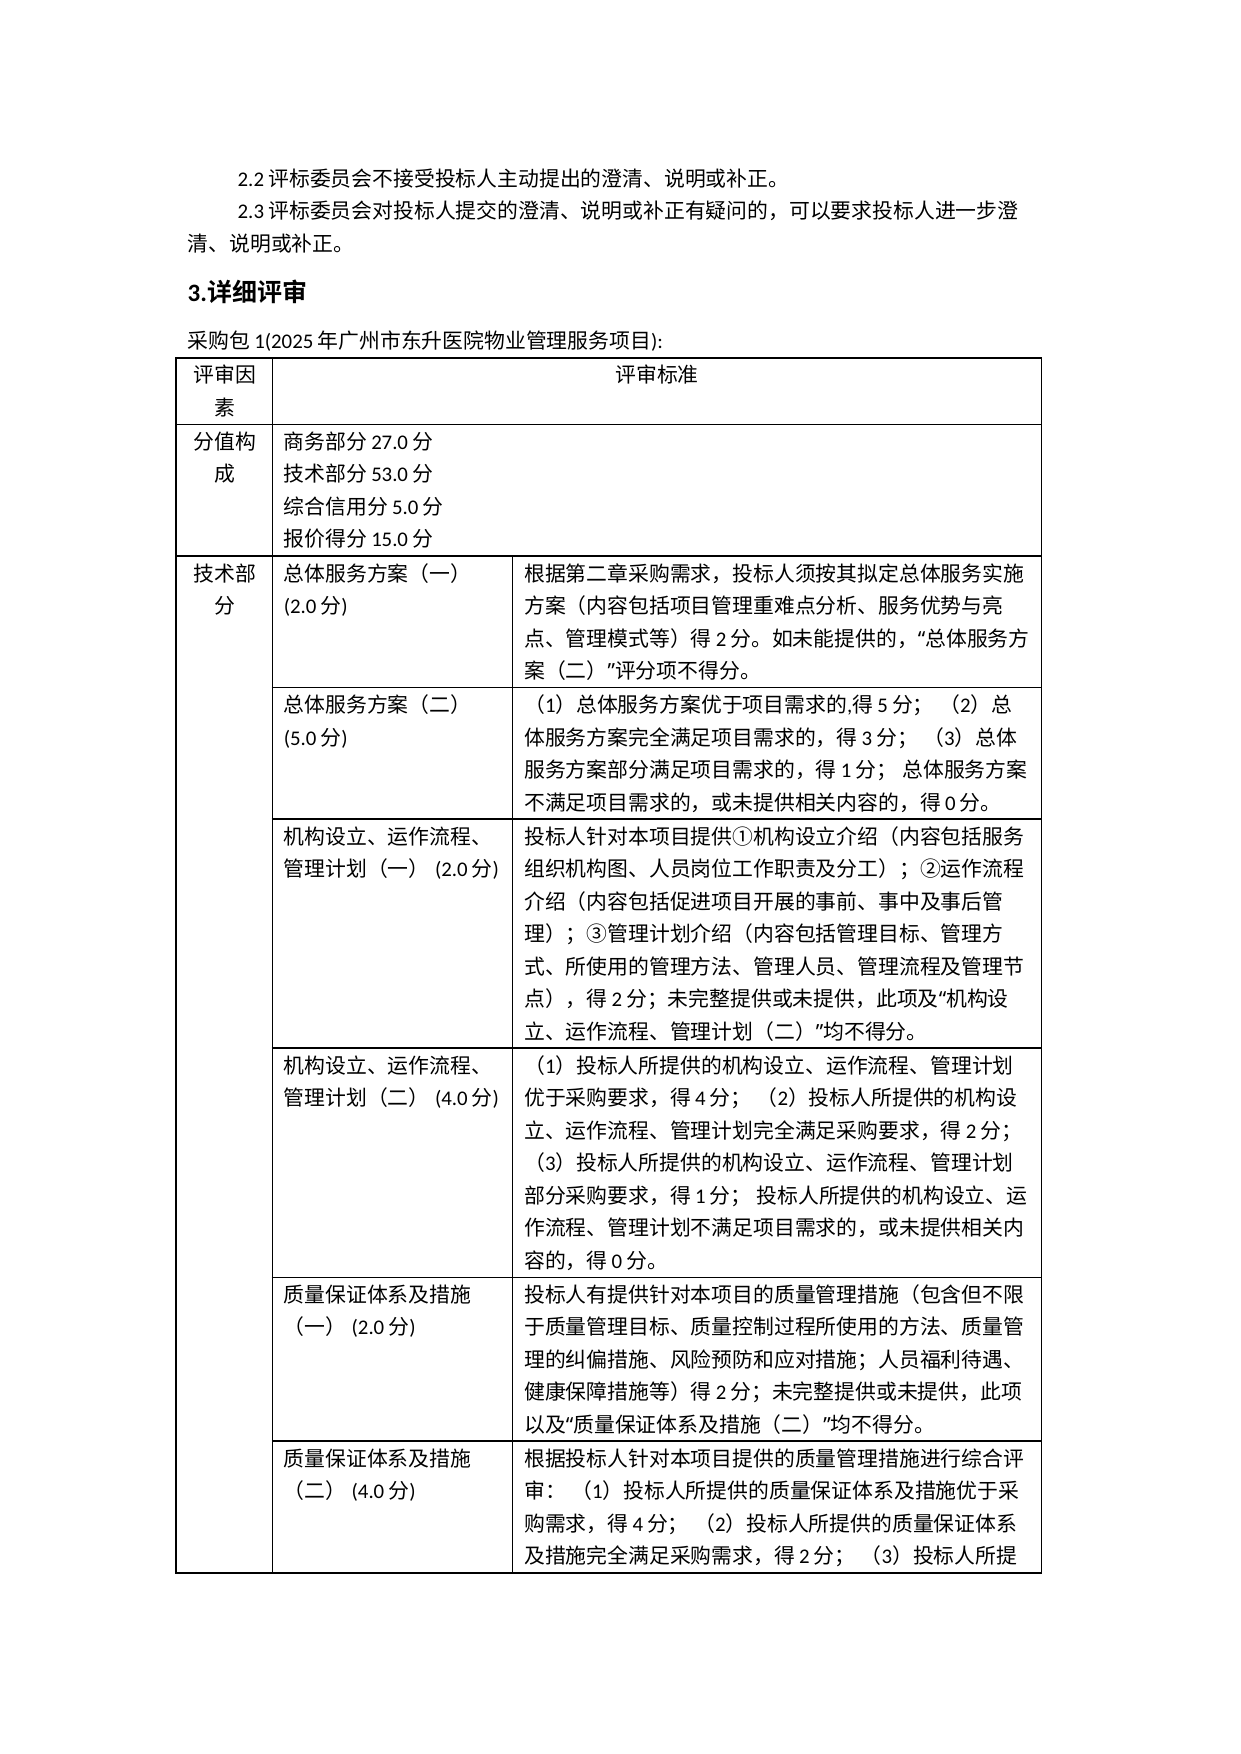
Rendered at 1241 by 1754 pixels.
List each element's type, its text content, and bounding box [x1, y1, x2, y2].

table_cell 分值构成 [177, 425, 272, 555]
table_cell （1）投标人所提供的机构设立、运作流程、管理计划优于采购要求，得4分； （2）投标人所提供的机构设立、运作流程、管理计划完全满足采购要求，得2分； （3）投标人所提供的机构设立、运作流程、管理计划部分采购要求，得1分； 投标人所提供的机构设立、运作流程、管理计划不满足项目需求的，或未提供相关内容的，得0分。 [513, 1049, 1041, 1276]
table_cell （1）总体服务方案优于项目需求的,得5分； （2）总体服务方案完全满足项目需求的，得3分； （3）总体服务方案部分满足项目需求的，得1分； 总体服务方案不满足项目需求的，或未提供相关内容的，得0分。 [513, 688, 1041, 818]
table_cell 总体服务方案（二） (5.0分) [273, 688, 512, 818]
table_cell 机构设立、运作流程、管理计划（一） (2.0分) [273, 820, 512, 1047]
text 2.3评标委员会对投标人提交的澄清、说明或补正有疑问的，可以要求投标人进一步澄清、说明或补正。 [187, 194, 1053, 259]
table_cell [513, 1442, 1041, 1572]
table_cell 技术部分 [177, 557, 272, 1572]
table_cell 投标人有提供针对本项目的质量管理措施（包含但不限于质量管理目标、质量控制过程所使用的方法、质量管理的纠偏措施、风险预防和应对措施；人员福利待遇、健康保障措施等）得2分；未完整提供或未提供，此项以及“质量保证体系及措施（二）”均不得分。 [513, 1278, 1041, 1440]
table_cell 根据第二章采购需求，投标人须按其拟定总体服务实施方案（内容包括项目管理重难点分析、服务优势与亮点、管理模式等）得2分。如未能提供的，“总体服务方案（二）”评分项不得分。 [513, 557, 1041, 687]
text 2.2评标委员会不接受投标人主动提出的澄清、说明或补正。 [187, 162, 1053, 194]
text 采购包1(2025年广州市东升医院物业管理服务项目): [187, 324, 1053, 357]
table_cell 质量保证体系及措施（二） (4.0分) [273, 1442, 512, 1572]
table_header 评审标准 [273, 359, 1041, 423]
table_cell 商务部分27.0分 技术部分53.0分 综合信用分5.0分 报价得分15.0分 [273, 425, 1041, 555]
text 3.详细评审 [187, 259, 1053, 324]
table_header 评审因素 [177, 359, 272, 423]
table_cell 质量保证体系及措施（一） (2.0分) [273, 1278, 512, 1440]
table_cell 投标人针对本项目提供①机构设立介绍（内容包括服务组织机构图、人员岗位工作职责及分工）；②运作流程介绍（内容包括促进项目开展的事前、事中及事后管理）；③管理计划介绍（内容包括管理目标、管理方式、所使用的管理方法、管理人员、管理流程及管理节点），得2分；未完整提供或未提供，此项及“机构设立、运作流程、管理计划（二）”均不得分。 [513, 820, 1041, 1047]
table_cell 总体服务方案（一） (2.0分) [273, 557, 512, 687]
table_cell 机构设立、运作流程、管理计划（二） (4.0分) [273, 1049, 512, 1276]
